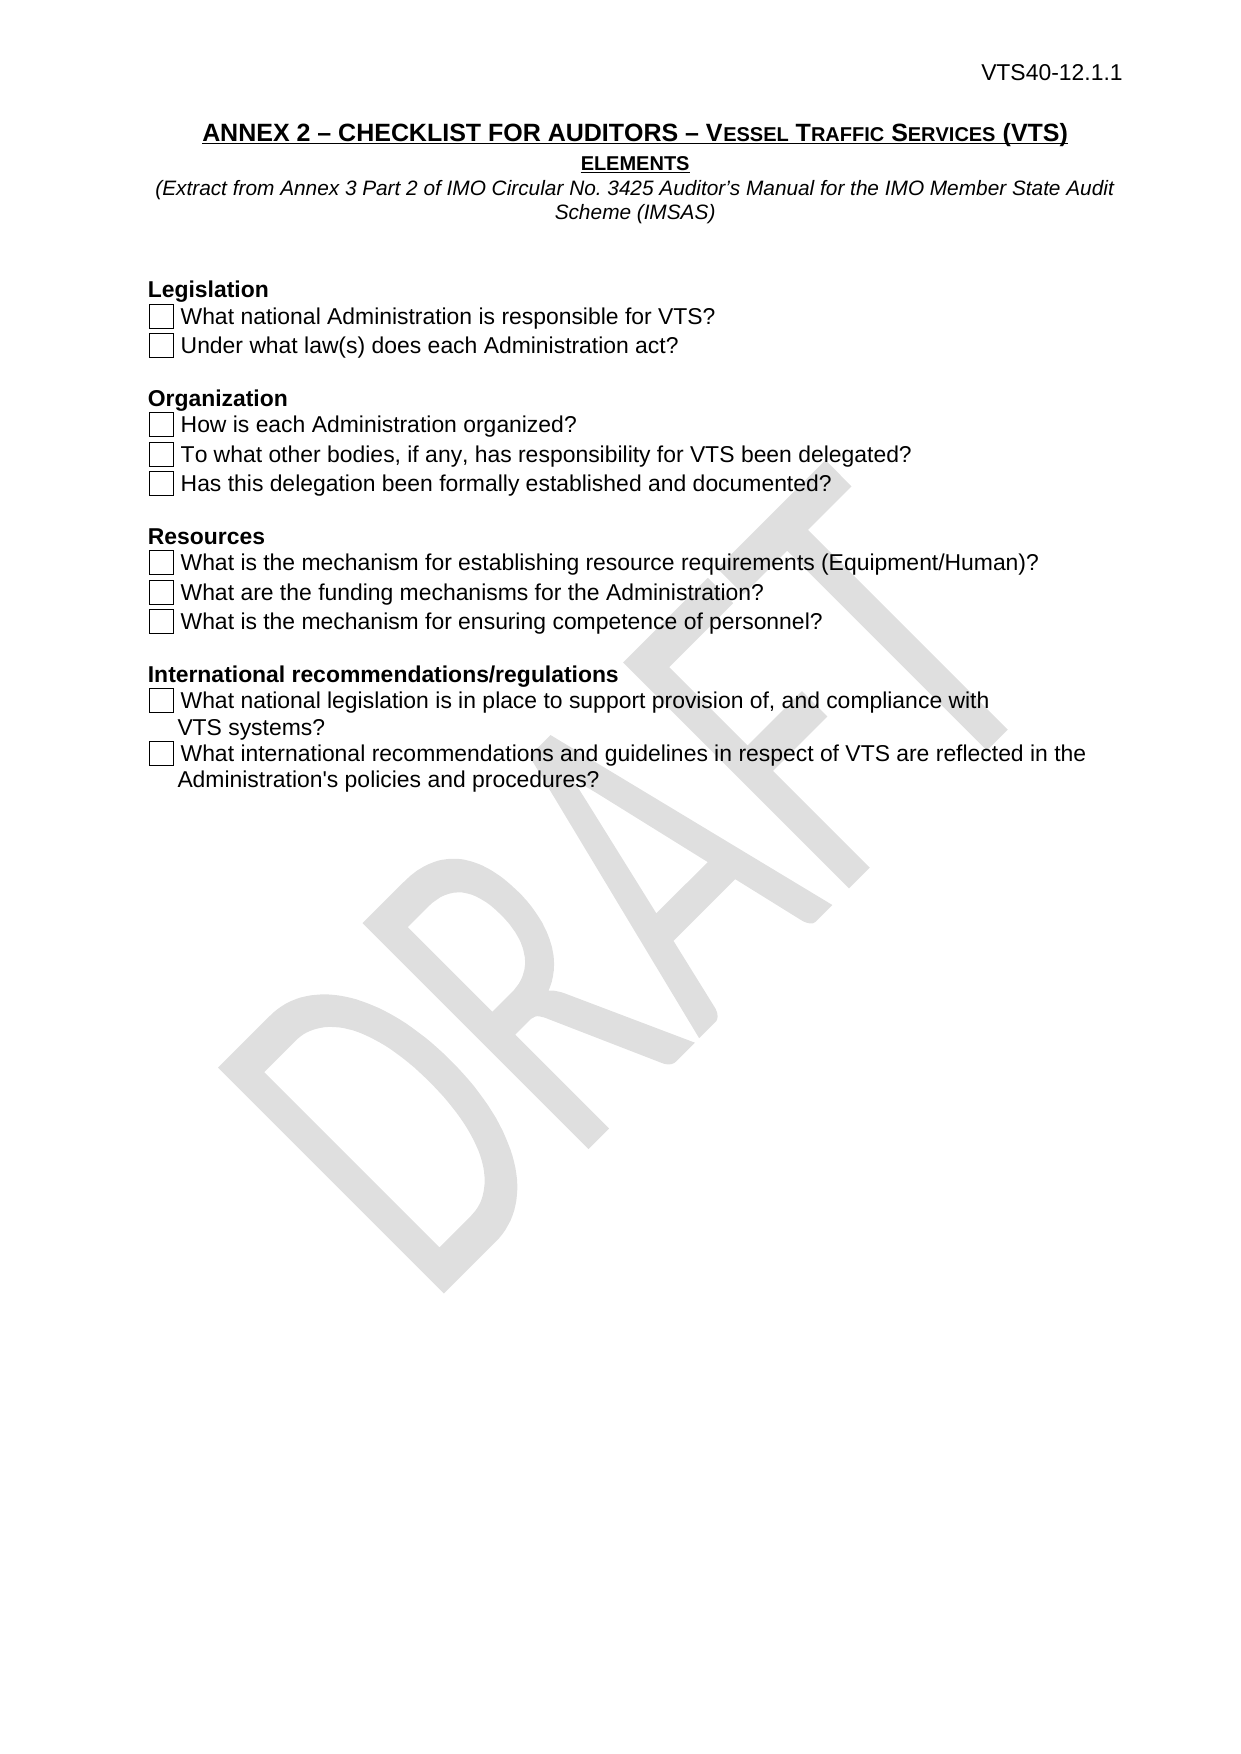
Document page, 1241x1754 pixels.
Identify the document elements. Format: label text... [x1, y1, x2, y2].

text What national legislation is in place to support provision of, and compliance with VTS systems? [148, 687, 1122, 740]
text What is the mechanism for establishing resource requirements (Equipment/Human)? [148, 549, 1122, 576]
text To what other bodies, if any, has responsibility for VTS been delegated? [148, 441, 1122, 467]
text (Extract from Annex 3 Part 2 of IMO Circular No. 3425 Auditor’s Manual for the IMO Member State Audit Scheme (IMSAS) [148, 176, 1122, 223]
text Legislation [148, 276, 1122, 303]
text ANNEX 2 – CHECKLIST FOR AUDITORS – Vessel Traffic Services (VTS) elements [148, 118, 1122, 176]
text Organization [148, 385, 1122, 411]
text What international recommendations and guidelines in respect of VTS are reflected in the Administration's policies and procedures? [148, 740, 1122, 793]
text What national Administration is responsible for VTS? [148, 303, 1122, 329]
text What are the funding mechanisms for the Administration? [148, 579, 1122, 605]
text International recommendations/regulations [148, 661, 1122, 687]
text Has this delegation been formally established and documented? [148, 470, 1122, 496]
text Resources [148, 523, 1122, 549]
text How is each Administration organized? [148, 411, 1122, 437]
text What is the mechanism for ensuring competence of personnel? [148, 608, 1122, 634]
text Under what law(s) does each Administration act? [148, 332, 1122, 358]
